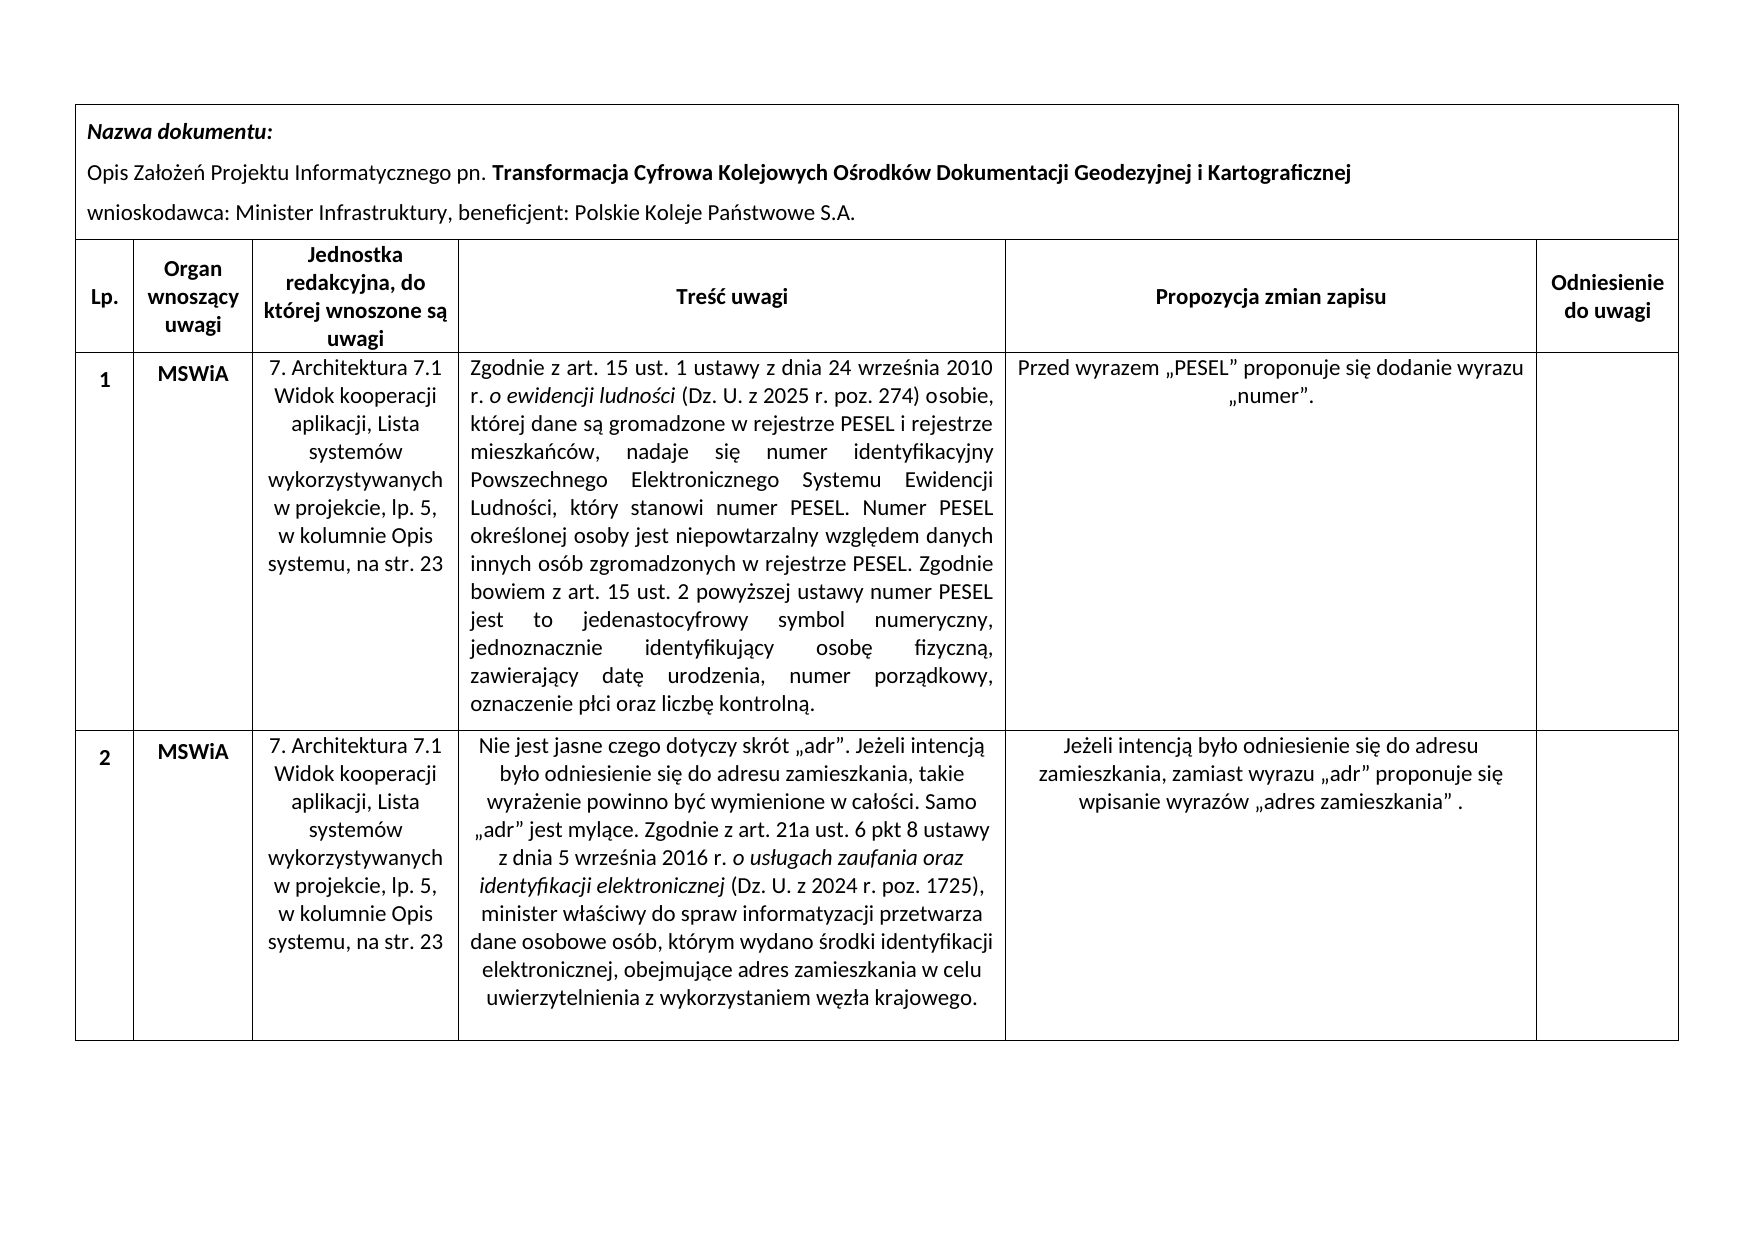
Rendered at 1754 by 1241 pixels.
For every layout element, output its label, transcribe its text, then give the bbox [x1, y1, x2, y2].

table_cell [1537, 731, 1678, 1040]
table_header Nazwa dokumentu: Opis Założeń Projektu Informatycznego pn. Transformacja Cyfrowa Kolejowych Ośrodków Dokumentacji Geodezyjnej i Kartograficznej wnioskodawca: Minister Infrastruktury, beneficjent: Polskie Koleje Państwowe S.A. [76, 105, 1678, 239]
table_cell Odniesienie do uwagi [1537, 240, 1678, 352]
table_cell Zgodnie z art. 15 ust. 1 ustawy z dnia 24 września 2010 r. o ewidencji ludności (Dz. U. z 2025 r. poz. 274) osobie, której dane są gromadzone w rejestrze PESEL i rejestrze mieszkańców, nadaje się numer identyfikacyjny Powszechnego Elektronicznego Systemu Ewidencji Ludności, który stanowi numer PESEL. Numer PESEL określonej osoby jest niepowtarzalny względem danych innych osób zgromadzonych w rejestrze PESEL. Zgodnie bowiem z art. 15 ust. 2 powyższej ustawy numer PESEL jest to jedenastocyfrowy symbol numeryczny, jednoznacznie identyfikujący osobę fizyczną, zawierający datę urodzenia, numer porządkowy, oznaczenie płci oraz liczbę kontrolną. [459, 353, 1005, 730]
table_cell Jednostka redakcyjna, do której wnoszone są uwagi [253, 240, 458, 352]
table_cell Nie jest jasne czego dotyczy skrót „adr”. Jeżeli intencją było odniesienie się do adresu zamieszkania, takie wyrażenie powinno być wymienione w całości. Samo „adr” jest mylące. Zgodnie z art. 21a ust. 6 pkt 8 ustawy z dnia 5 września 2016 r. o usługach zaufania oraz identyfikacji elektronicznej (Dz. U. z 2024 r. poz. 1725), minister właściwy do spraw informatyzacji przetwarza dane osobowe osób, którym wydano środki identyfikacji elektronicznej, obejmujące adres zamieszkania w celu uwierzytelnienia z wykorzystaniem węzła krajowego. [459, 731, 1005, 1040]
table_cell 7. Architektura 7.1 Widok kooperacji aplikacji, Lista systemów wykorzystywanych w projekcie, lp. 5, w kolumnie Opis systemu, na str. 23 [253, 353, 458, 730]
table_cell Propozycja zmian zapisu [1006, 240, 1536, 352]
table_cell Przed wyrazem „PESEL” proponuje się dodanie wyrazu „numer”. [1006, 353, 1536, 730]
table_cell MSWiA [134, 353, 252, 730]
table_cell Jeżeli intencją było odniesienie się do adresu zamieszkania, zamiast wyrazu „adr” proponuje się wpisanie wyrazów „adres zamieszkania” . [1006, 731, 1536, 1040]
table_cell 1 [76, 353, 133, 730]
table_cell 2 [76, 731, 133, 1040]
table_cell [1537, 353, 1678, 730]
table_cell Organ wnoszący uwagi [134, 240, 252, 352]
table_cell Treść uwagi [459, 240, 1005, 352]
table_cell 7. Architektura 7.1 Widok kooperacji aplikacji, Lista systemów wykorzystywanych w projekcie, lp. 5, w kolumnie Opis systemu, na str. 23 [253, 731, 458, 1040]
table_cell Lp. [76, 240, 133, 352]
table_cell MSWiA [134, 731, 252, 1040]
